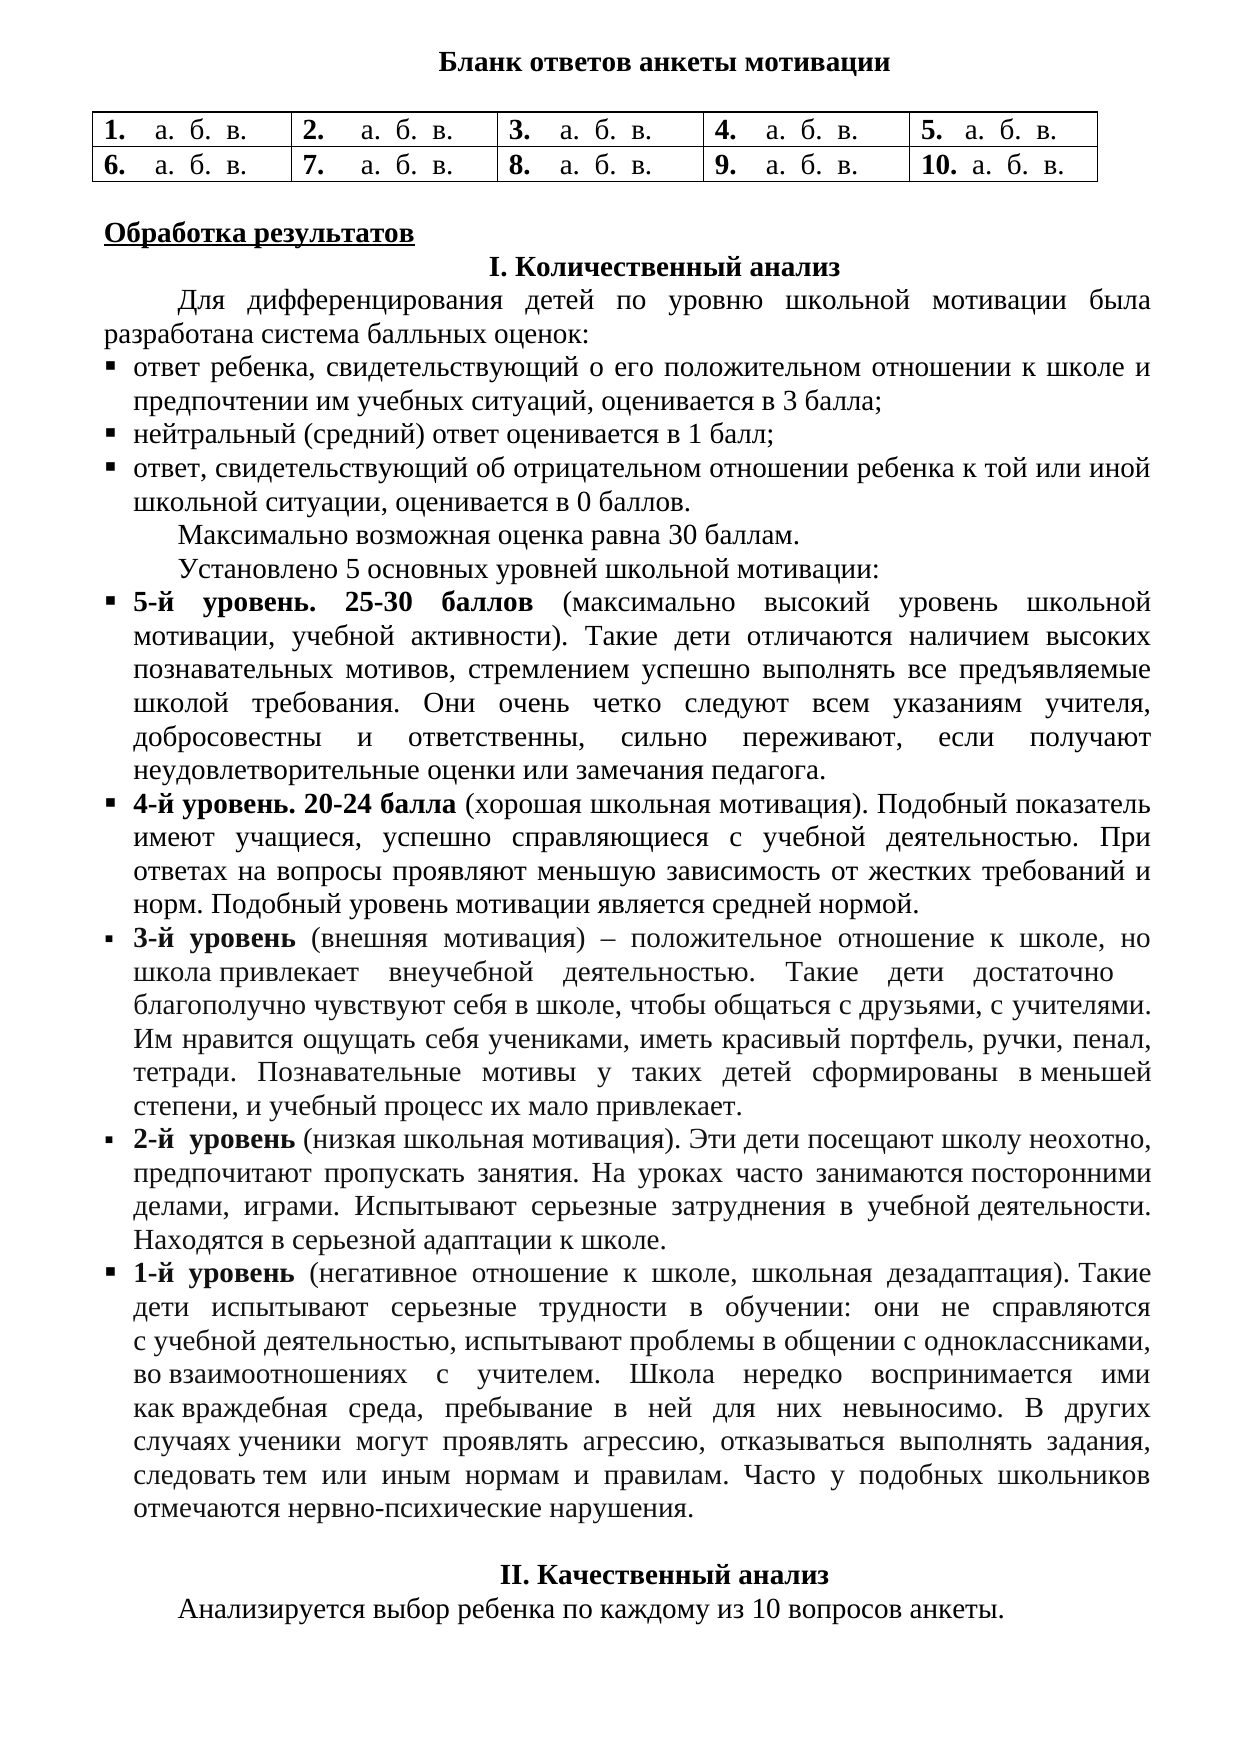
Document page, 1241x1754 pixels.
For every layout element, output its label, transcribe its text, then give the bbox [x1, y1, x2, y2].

table_cell 10. а. б. в. [910, 147, 1097, 181]
table_header 1. а. б. в. [93, 113, 291, 146]
table_cell 6. а. б. в. [93, 147, 291, 181]
table_cell 9. а. б. в. [704, 147, 909, 181]
table_cell 7. а. б. в. [292, 147, 497, 181]
table_header 2. а. б. в. [292, 113, 497, 146]
text Бланк ответов анкеты мотивации [103, 44, 1152, 78]
list ответ, свидетельствующий об отрицательном отношении ребенка к той или иной школьной ситуации, оценивается в 0 баллов. [103, 450, 1152, 517]
text Для дифференцирования детей по уровню школьной мотивации была разработана система балльных оценок: [103, 282, 1152, 349]
list нейтральный (средний) ответ оценивается в 1 балл; [103, 417, 1152, 450]
text Обработка результатов [103, 215, 1152, 249]
table_header 3. а. б. в. [498, 113, 703, 146]
table_header 5. а. б. в. [910, 113, 1097, 146]
text Установлено 5 основных уровней школьной мотивации: [103, 551, 1152, 584]
list 5-й уровень. 25-30 баллов (максимально высокий уровень школьной мотивации, учебной активности). Такие дети отличаются наличием высоких познавательных мотивов, стремлением успешно выполнять все предъявляемые школой требования. Они очень четко следуют всем указаниям учителя, добросовестны и ответственны, сильно переживают, если получают неудовлетворительные оценки или замечания педагога. [103, 584, 1152, 786]
list 1-й уровень (негативное отношение к школе, школьная дезадаптация). Такие дети испытывают серьезные трудности в обучении: они не справляются с учебной деятельностью, испытывают проблемы в общении с одноклассниками, во взаимоотношениях с учителем. Школа нередко воспринимается ими как враждебная среда, пребывание в ней для них невыносимо. В других случаях ученики могут проявлять агрессию, отказываться выполнять задания, следовать тем или иным нормам и правилам. Часто у подобных школьников отмечаются нервно-психические нарушения. [103, 1256, 1152, 1524]
list 4-й уровень. 20-24 балла (хорошая школьная мотивация). Подобный показатель имеют учащиеся, успешно справляющиеся с учебной деятельностью. При ответах на вопросы проявляют меньшую зависимость от жестких требований и норм. Подобный уровень мотивации является средней нормой. [103, 786, 1152, 920]
table_header 4. а. б. в. [704, 113, 909, 146]
text Анализируется выбор ребенка по каждому из 10 вопросов анкеты. [103, 1591, 1152, 1624]
list 3-й уровень (внешняя мотивация) – положительное отношение к школе, но школа привлекает внеучебной деятельностью. Такие дети достаточно благополучно чувствуют себя в школе, чтобы общаться с друзьями, с учителями. Им нравится ощущать себя учениками, иметь красивый портфель, ручки, пенал, тетради. Познавательные мотивы у таких детей сформированы в меньшей степени, и учебный процесс их мало привлекает. [103, 920, 1152, 1121]
text I. Количественный анализ [103, 249, 1152, 282]
text Максимально возможная оценка равна 30 баллам. [103, 517, 1152, 551]
list 2-й уровень (низкая школьная мотивация). Эти дети посещают школу неохотно, предпочитают пропускать занятия. На уроках часто занимаются посторонними делами, играми. Испытывают серьезные затруднения в учебной деятельности. Находятся в серьезной адаптации к школе. [103, 1121, 1152, 1256]
list ответ ребенка, свидетельствующий о его положительном отношении к школе и предпочтении им учебных ситуаций, оценивается в 3 балла; [103, 349, 1152, 417]
table_cell 8. а. б. в. [498, 147, 703, 181]
text II. Качественный анализ [103, 1557, 1152, 1591]
